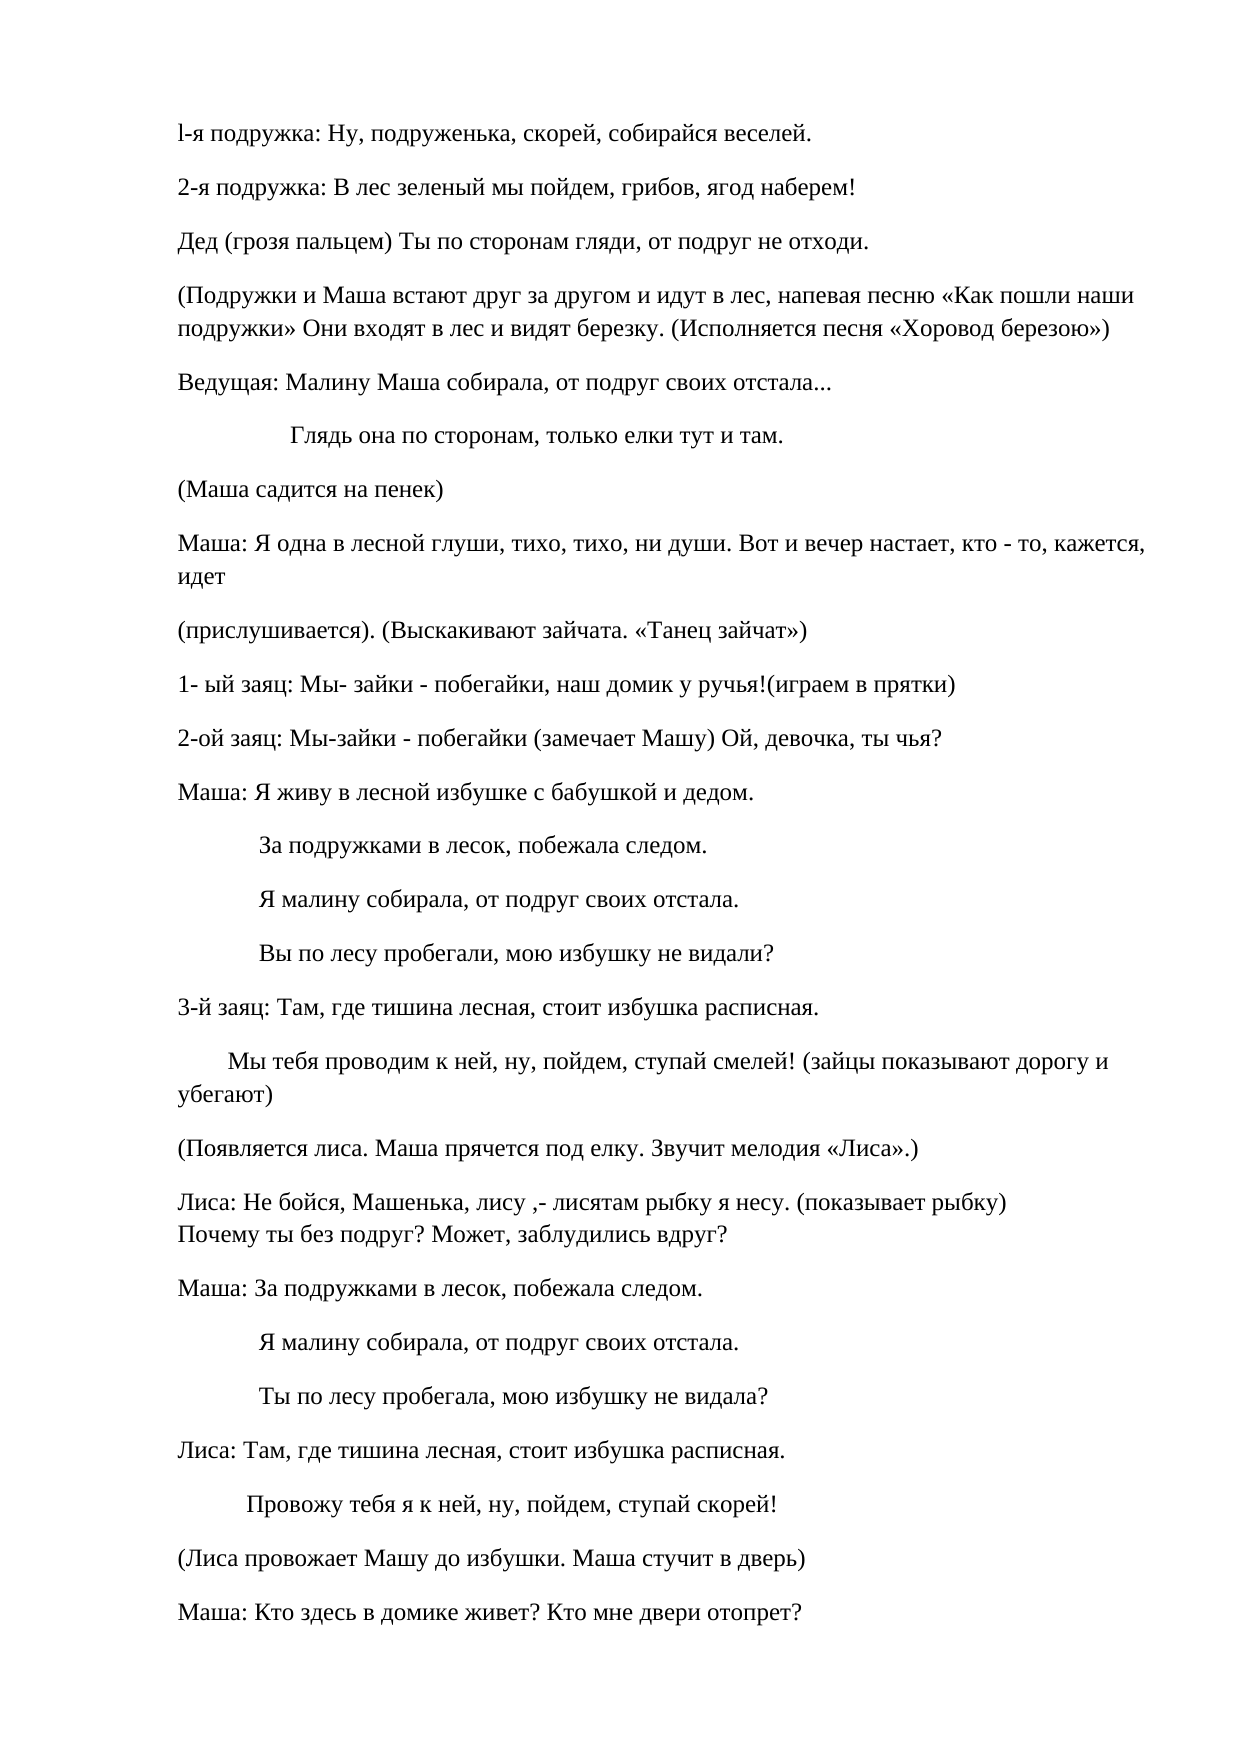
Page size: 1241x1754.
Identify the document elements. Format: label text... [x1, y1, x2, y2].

text За подружками в лесок, побежала следом. [177, 830, 1152, 859]
text Ты по лесу пробегала, мою избушку не видала? [177, 1381, 1152, 1410]
text 3-й заяц: Там, где тишина лесная, стоит избушка расписная. [177, 992, 1152, 1021]
text Лиса: Там, где тишина лесная, стоит избушка расписная. [177, 1435, 1152, 1464]
text Маша: Я одна в лесной глуши, тихо, тихо, ни души. Вот и вечер настает, кто - то, кажется, идет [177, 528, 1152, 590]
text Лиса: Не бойся, Машенька, лису ,- лисятам рыбку я несу. (показывает рыбку) Почему ты без подруг? Может, заблудились вдруг? [177, 1187, 1152, 1248]
text l-я подружка: Ну, подруженька, скорей, собирайся веселей. [177, 118, 1152, 147]
text Я малину собирала, от подруг своих отстала. [177, 1327, 1152, 1356]
text Мы тебя проводим к ней, ну, пойдем, ступай смелей! (зайцы показывают дорогу и убегают) [177, 1046, 1152, 1108]
text Я малину собирала, от подруг своих отстала. [177, 884, 1152, 913]
text Маша: За подружками в лесок, побежала следом. [177, 1273, 1152, 1302]
text Маша: Я живу в лесной избушке с бабушкой и дедом. [177, 777, 1152, 805]
text Вы по лесу пробегали, мою избушку не видали? [177, 938, 1152, 967]
text Маша: Кто здесь в домике живет? Кто мне двери отопрет? [177, 1597, 1152, 1625]
text (Появляется лиса. Маша прячется под елку. Звучит мелодия «Лиса».) [177, 1133, 1152, 1161]
text (Маша садится на пенек) [177, 474, 1152, 503]
text (Подружки и Маша встают друг за другом и идут в лес, напевая песню «Как пошли наши подружки» Они входят в лес и видят березку. (Исполняется песня «Хоровод березою») [177, 280, 1152, 341]
text 2-ой заяц: Мы-зайки - побегайки (замечает Машу) Ой, девочка, ты чья? [177, 723, 1152, 751]
text 1- ый заяц: Мы- зайки - побегайки, наш домик у ручья!(играем в прятки) [177, 669, 1152, 698]
text Провожу тебя я к ней, ну, пойдем, ступай скорей! [177, 1489, 1152, 1518]
text Глядь она по сторонам, только елки тут и там. [177, 420, 1152, 449]
text 2-я подружка: В лес зеленый мы пойдем, грибов, ягод наберем! [177, 172, 1152, 201]
text (прислушивается). (Выскакивают зайчата. «Танец зайчат») [177, 615, 1152, 644]
text Ведущая: Малину Маша собирала, от подруг своих отстала... [177, 367, 1152, 395]
text (Лиса провожает Машу до избушки. Маша стучит в дверь) [177, 1543, 1152, 1571]
text Дед (грозя пальцем) Ты по сторонам гляди, от подруг не отходи. [177, 226, 1152, 254]
